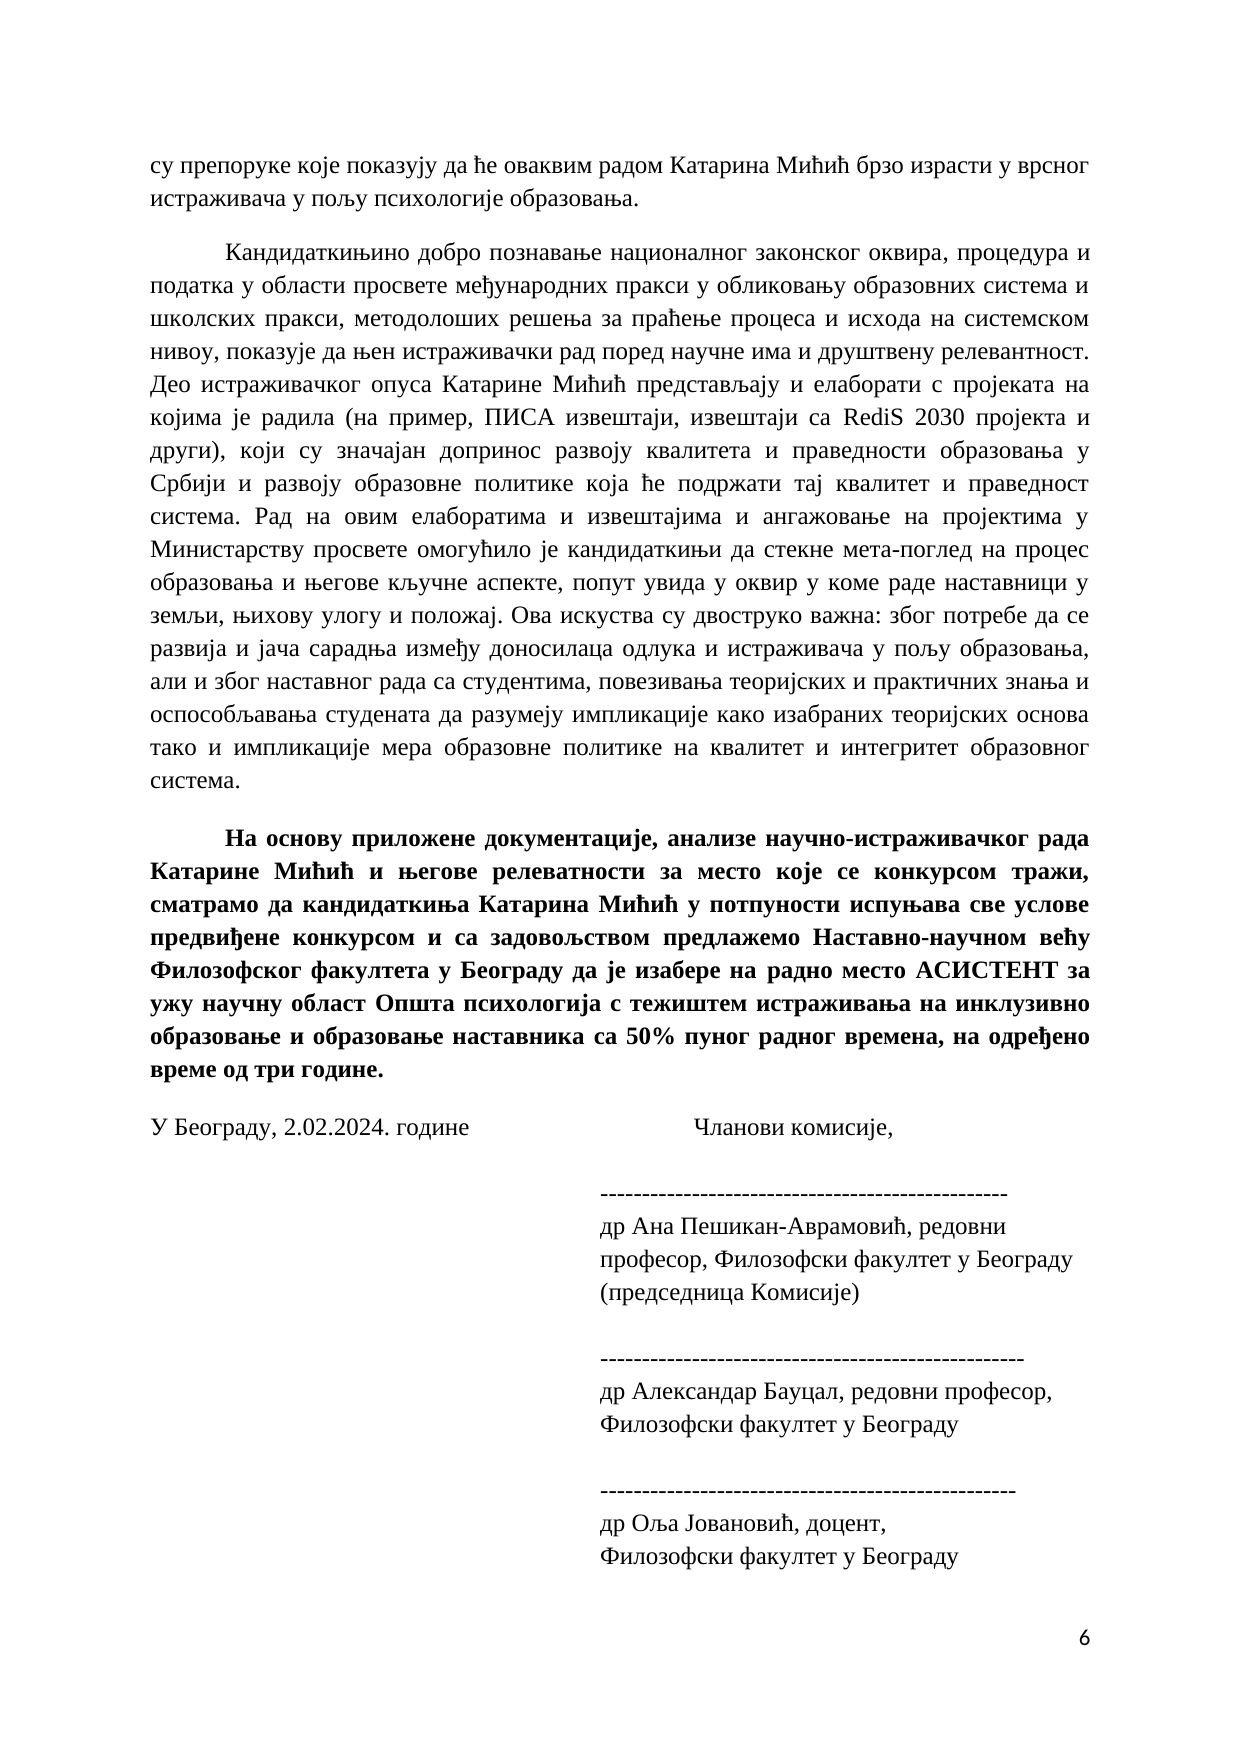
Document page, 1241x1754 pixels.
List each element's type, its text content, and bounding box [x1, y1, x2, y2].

text Филозофски факултет у Београду [525, 1409, 1090, 1437]
text --------------------------------------------------- [525, 1343, 1090, 1371]
text У Београду, 2.02.2024. године Чланови комисије, [150, 1112, 1090, 1141]
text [150, 150, 1090, 212]
text др Александар Бауцал, редовни професор, [600, 1376, 1090, 1404]
text др Ана Пешикан-Аврамовић, редовни професор, Филозофски факултет у Београду (председница Комисије) [600, 1211, 1090, 1306]
text ------------------------------------------------- [150, 1178, 1090, 1207]
text др Оља Јовановић, доцент, [525, 1508, 1090, 1537]
text Кандидаткињино добро познавање националног законског оквира, процедура и податка у области просвете међународних пракси у обликовању образовних система и школских пракси, методолоших решења за праћење процеса и исхода на системском нивоу, показује да њен истраживачки рад поред научне има и друштвену релевантност. Део истраживачког опуса Катарине Мићић представљају и елаборати с пројеката на којима је радила (на пример, ПИСА извештаји, извештаји са RediS 2030 пројекта и други), који су значајан допринос развоју квалитета и праведности образовања у Србији и развоју образовне политике која ће подржати тај квалитет и праведност система. Рад на овим елаборатима и извештајима и ангажовање на пројектима у Министарству просвете омогућило је кандидаткињи да стекне мета-поглед на процес образовања и његове кључне аспекте, попут увида у оквир у коме раде наставници у земљи, њихову улогу и положај. Ова искуства су двоструко важна: због потребе да се развија и јача сарадња између доносилаца одлука и истраживача у пољу образовања, али и због наставног рада са студентима, повезивања теоријских и практичних знања и оспособљавања студената да разумеју импликације како изабраних теоријских основа тако и импликације мера образовне политике на квалитет и интегритет образовног система. [150, 237, 1090, 794]
text -------------------------------------------------- [525, 1475, 1090, 1503]
text Филозофски факултет у Београду [525, 1541, 1090, 1569]
text На основу приложене документације, анализе научно-истраживачког рада Катарине Мићић и његове релеватности за место које се конкурсом тражи, сматрамо да кандидаткиња Катарина Мићић у потпуности испуњава све услове предвиђене конкурсом и са задовољством предлажемо Наставно-научном већу Филозофског факултета у Београду да је изабере на радно место АСИСТЕНТ за ужу научну област Општа психологија с тежиштем истраживања на инклузивно образовање и образовање наставника са 50% пуног радног времена, на одређено време од три године. [150, 823, 1090, 1083]
